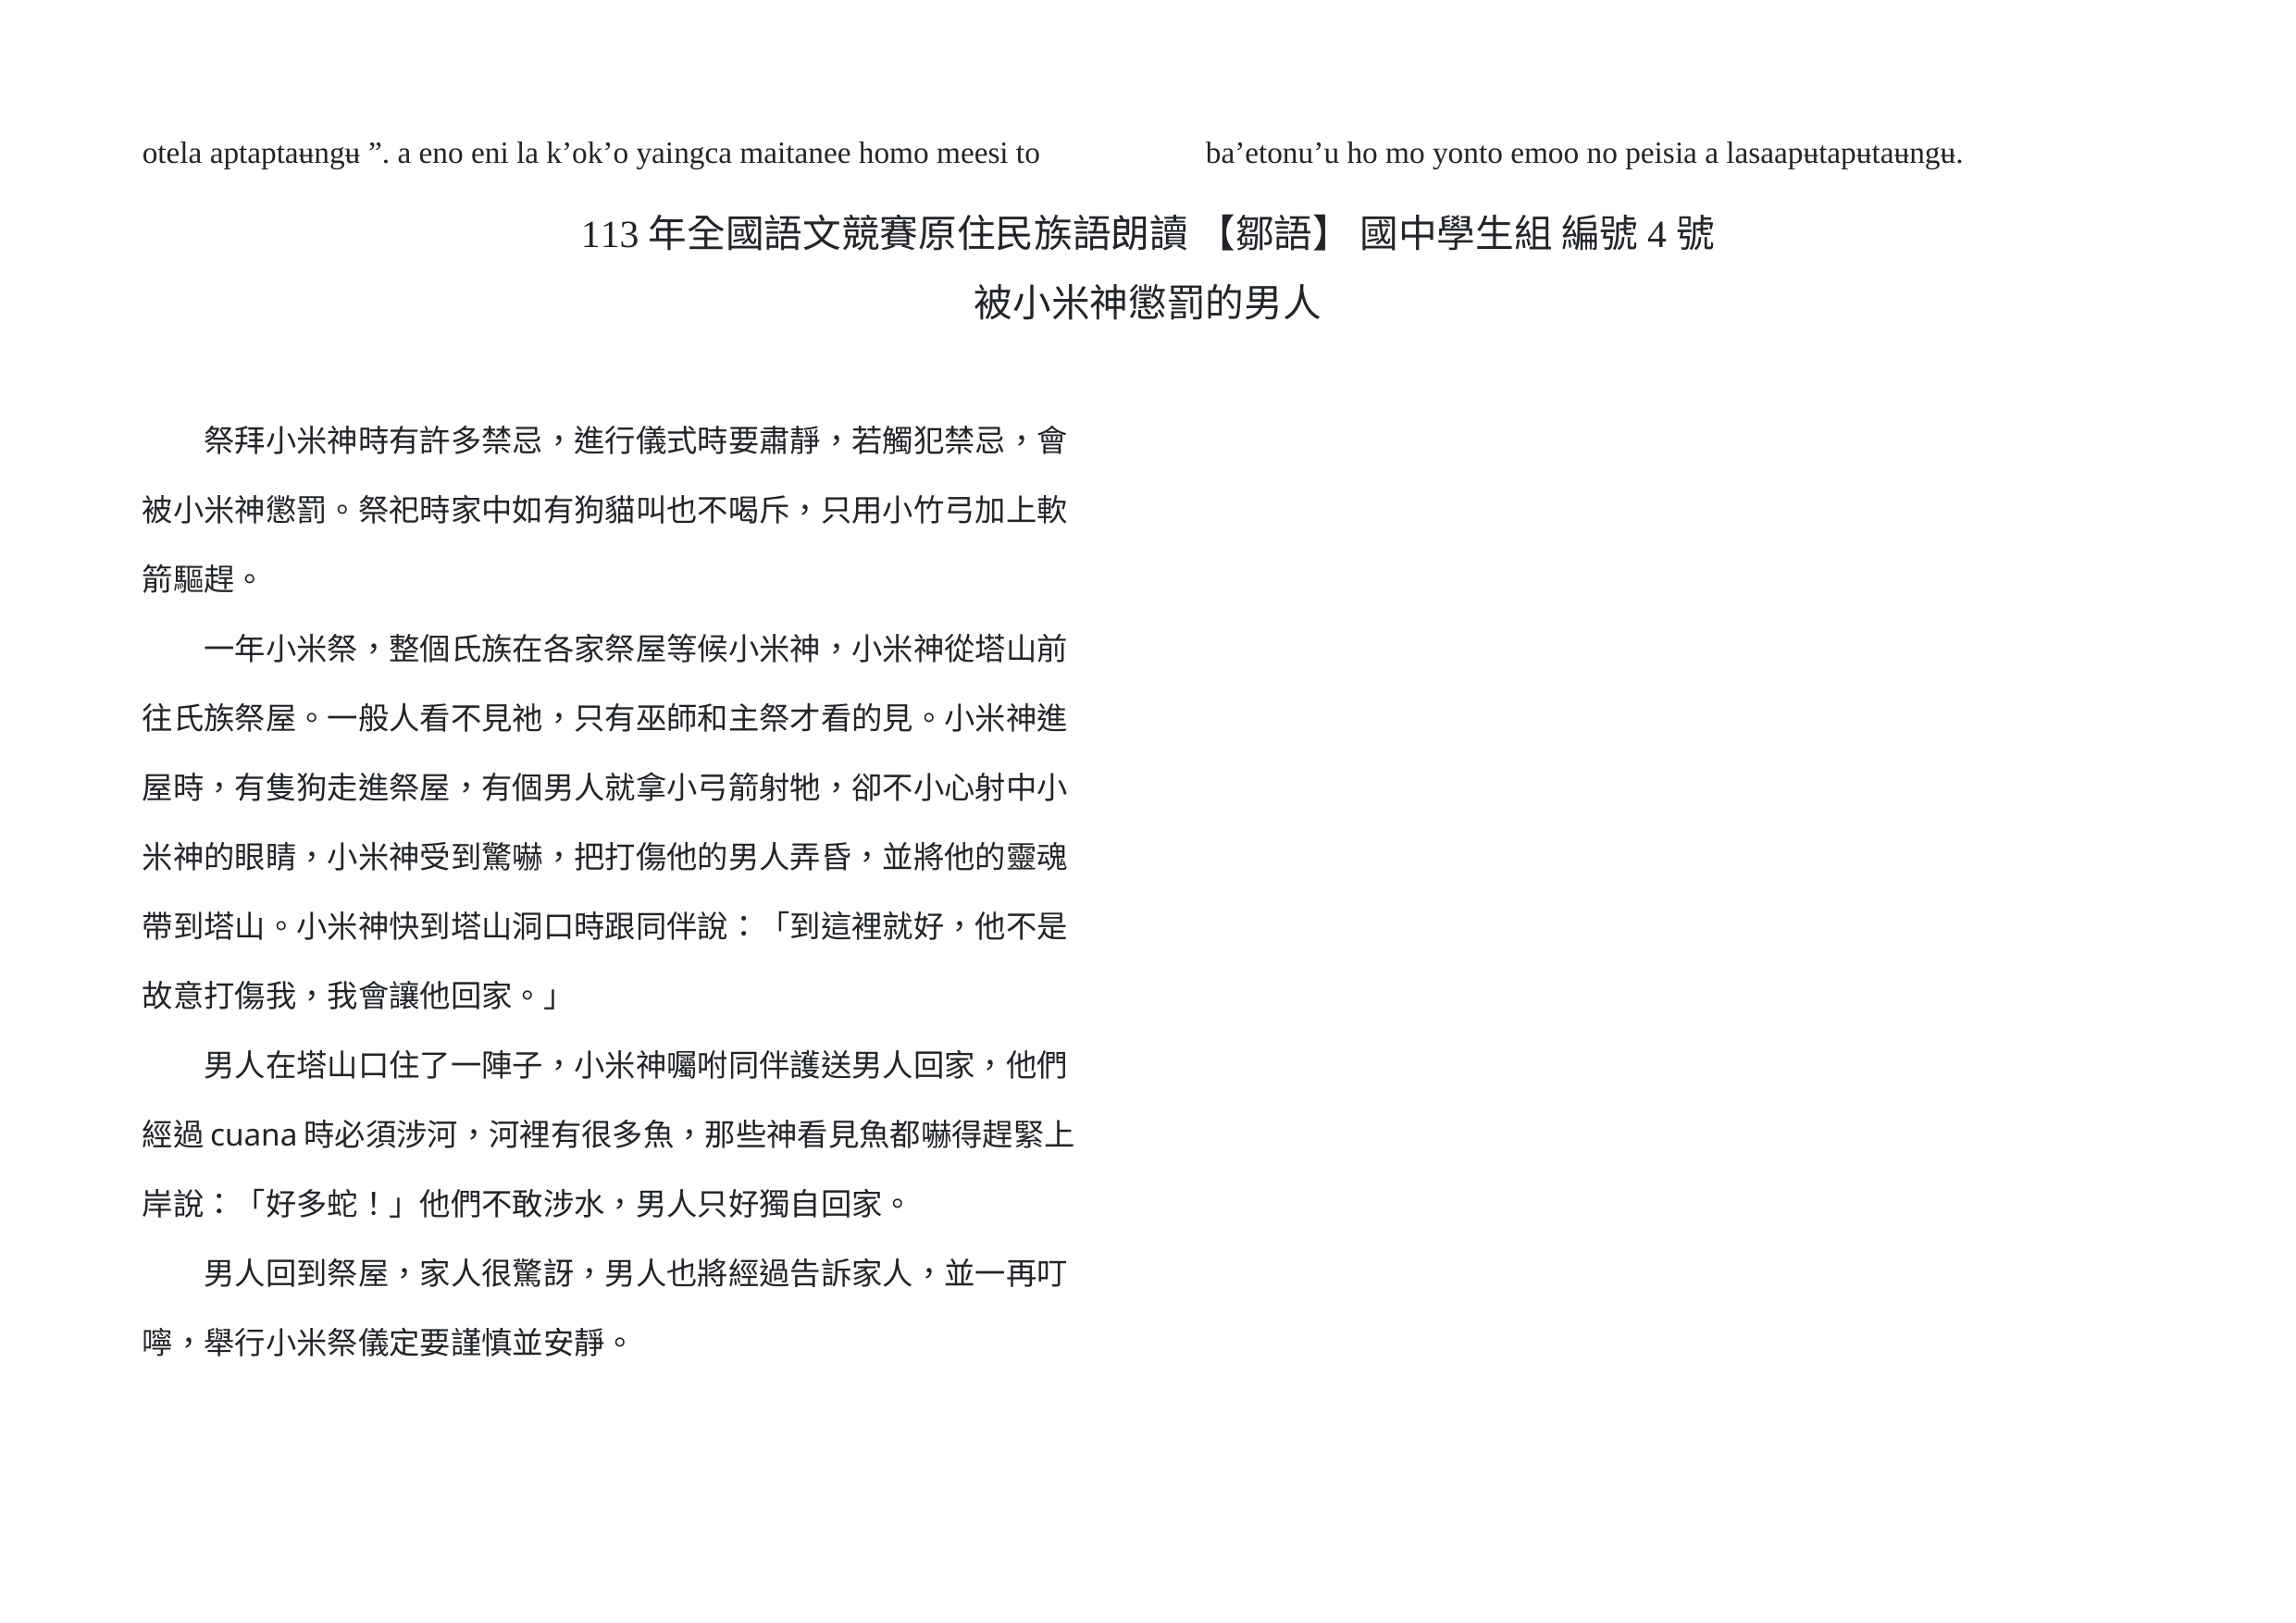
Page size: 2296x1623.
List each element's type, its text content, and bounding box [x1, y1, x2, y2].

text 被小米神懲罰的男人 [142, 265, 2153, 334]
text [1206, 118, 2153, 187]
text 祭拜小米神時有許多禁忌，進行儀式時要肅靜，若觸犯禁忌，會被小米神懲罰。祭祀時家中如有狗貓叫也不喝斥，只用小竹弓加上軟箭驅趕。 [142, 403, 1090, 612]
text 男人回到祭屋，家人很驚訝，男人也將經過告訴家人，並一再叮嚀，舉行小米祭儀定要謹慎並安靜。 [142, 1236, 1090, 1375]
text 男人在塔山口住了一陣子，小米神囑咐同伴護送男人回家，他們經過cuana時必須涉河，河裡有很多魚，那些神看見魚都嚇得趕緊上岸說：「好多蛇！」他們不敢涉水，男人只好獨自回家。 [142, 1028, 1090, 1236]
text 113 年全國語文競賽原住民族語朗讀 【鄒語】 國中學生組 編號 4 號 [142, 195, 2153, 265]
text 一年小米祭，整個氏族在各家祭屋等候小米神，小米神從塔山前往氏族祭屋。一般人看不見祂，只有巫師和主祭才看的見。小米神進屋時，有隻狗走進祭屋，有個男人就拿小弓箭射牠，卻不小心射中小米神的眼睛，小米神受到驚嚇，把打傷他的男人弄昏，並將他的靈魂帶到塔山。小米神快到塔山洞口時跟同伴說：「到這裡就好，他不是故意打傷我，我會讓他回家。」 [142, 612, 1090, 1028]
